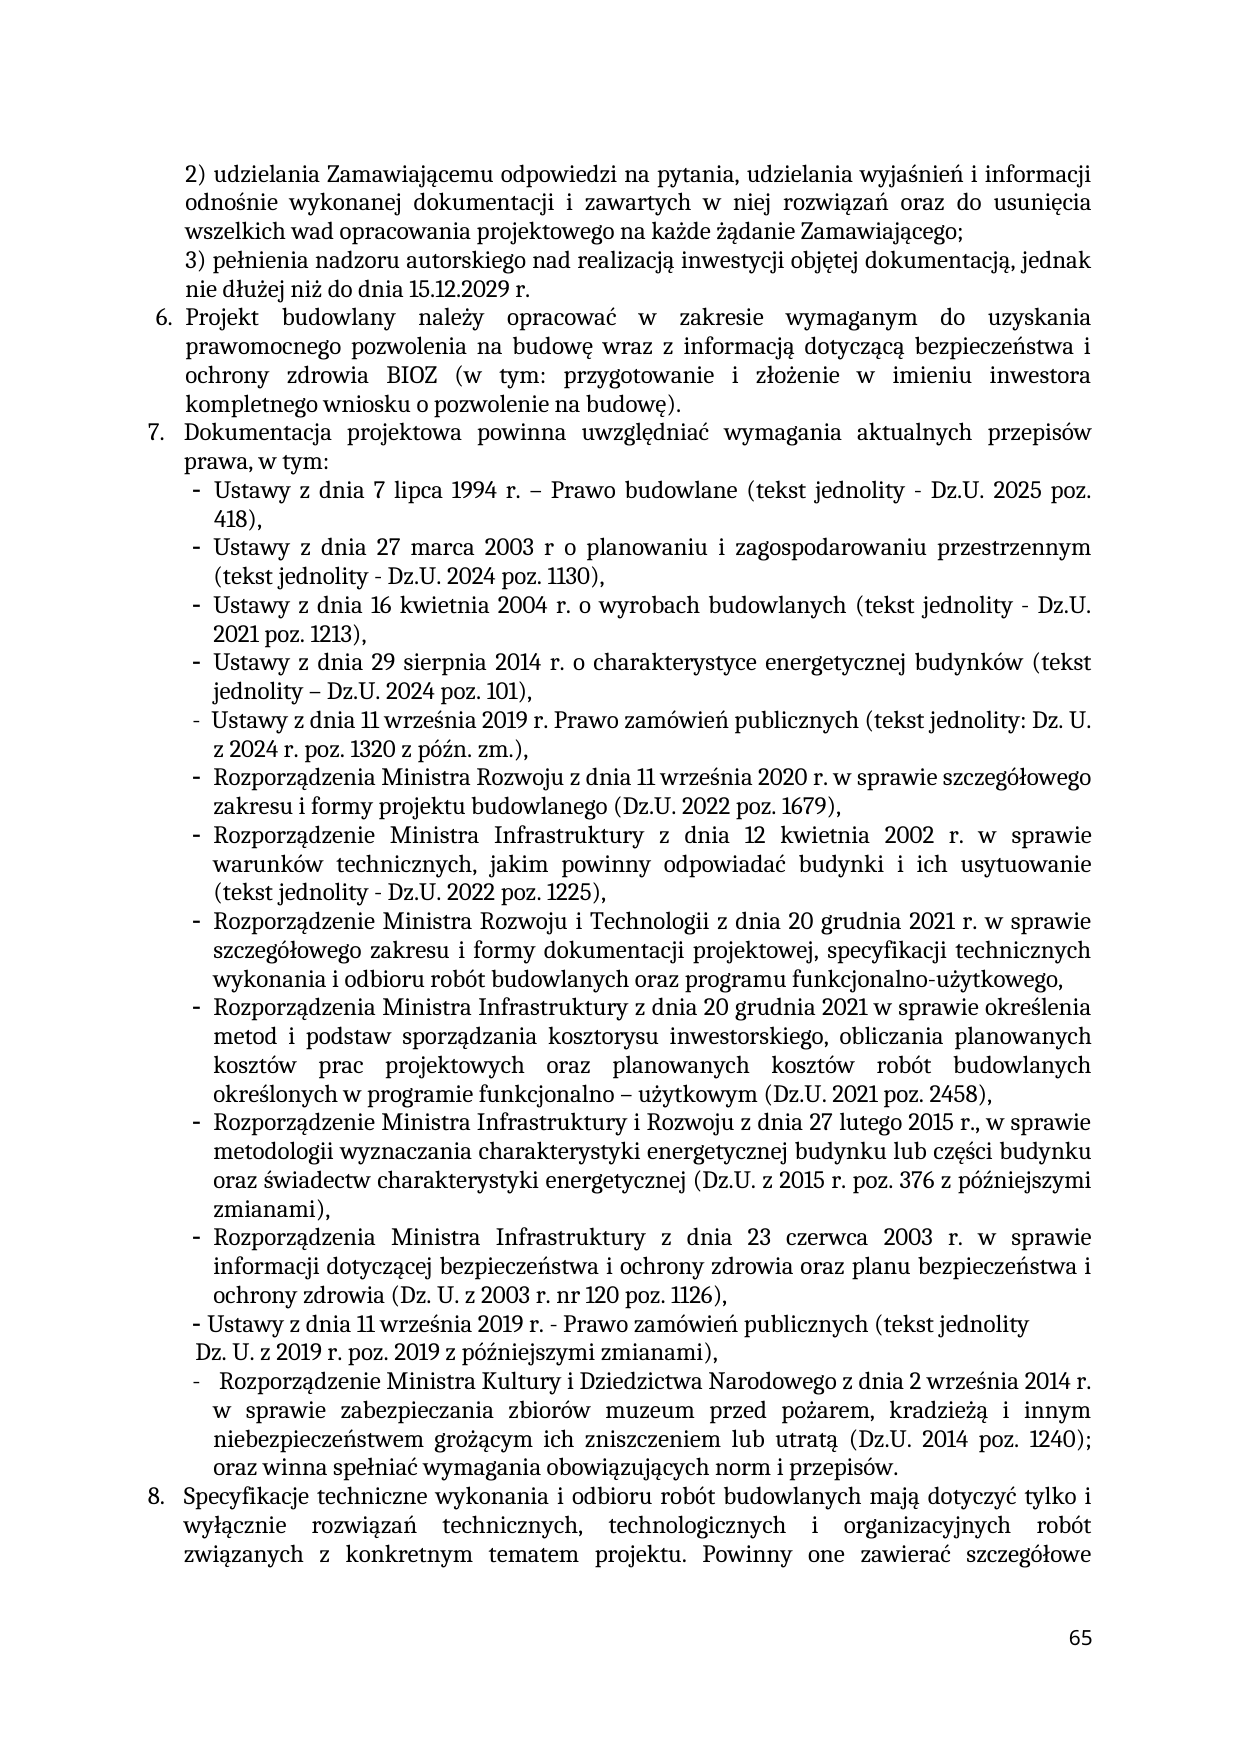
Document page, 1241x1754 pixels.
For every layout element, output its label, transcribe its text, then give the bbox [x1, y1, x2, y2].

list 2) udzielania Zamawiającemu odpowiedzi na pytania, udzielania wyjaśnień i informacji odnośnie wykonanej dokumentacji i zawartych w niej rozwiązań oraz do usunięcia wszelkich wad opracowania projektowego na każde żądanie Zamawiającego; [185, 159, 1092, 246]
text 6. Projekt budowlany należy opracować w zakresie wymaganym do uzyskania prawomocnego pozwolenia na budowę wraz z informacją dotyczącą bezpieczeństwa i ochrony zdrowia BIOZ (w tym: przygotowanie i złożenie w imieniu inwestora kompletnego wniosku o pozwolenie na budowę). [156, 303, 1092, 418]
text Ustawy z dnia 29 sierpnia 2014 r. o charakterystyce energetycznej budynków (tekst jednolity – Dz.U. 2024 poz. 101), [192, 648, 1092, 706]
text 7. Dokumentacja projektowa powinna uwzględniać wymagania aktualnych przepisów prawa, w tym: [148, 418, 1092, 476]
text Ustawy z dnia 16 kwietnia 2004 r. o wyrobach budowlanych (tekst jednolity - Dz.U. 2021 poz. 1213), [192, 591, 1092, 648]
text - Rozporządzenie Ministra Kultury i Dziedzictwa Narodowego z dnia 2 września 2014 r. w sprawie zabezpieczania zbiorów muzeum przed pożarem, kradzieżą i innym niebezpieczeństwem grożącym ich zniszczeniem lub utratą (Dz.U. 2014 poz. 1240); oraz winna spełniać wymagania obowiązujących norm i przepisów. [192, 1367, 1092, 1482]
text Rozporządzenia Ministra Rozwoju z dnia 11 września 2020 r. w sprawie szczegółowego zakresu i formy projektu budowlanego (Dz.U. 2022 poz. 1679), [192, 763, 1092, 821]
text Rozporządzenie Ministra Infrastruktury z dnia 12 kwietnia 2002 r. w sprawie warunków technicznych, jakim powinny odpowiadać budynki i ich usytuowanie (tekst jednolity - Dz.U. 2022 poz. 1225), [192, 821, 1092, 907]
text Rozporządzenie Ministra Infrastruktury i Rozwoju z dnia 27 lutego 2015 r., w sprawie metodologii wyznaczania charakterystyki energetycznej budynku lub części budynku oraz świadectw charakterystyki energetycznej (Dz.U. z 2015 r. poz. 376 z późniejszymi zmianami), [192, 1108, 1092, 1223]
text Rozporządzenie Ministra Rozwoju i Technologii z dnia 20 grudnia 2021 r. w sprawie szczegółowego zakresu i formy dokumentacji projektowej, specyfikacji technicznych wykonania i odbioru robót budowlanych oraz programu funkcjonalno-użytkowego, [192, 907, 1092, 993]
text Rozporządzenia Ministra Infrastruktury z dnia 20 grudnia 2021 w sprawie określenia metod i podstaw sporządzania kosztorysu inwestorskiego, obliczania planowanych kosztów prac projektowych oraz planowanych kosztów robót budowlanych określonych w programie funkcjonalno – użytkowym (Dz.U. 2021 poz. 2458), [192, 993, 1092, 1108]
text Ustawy z dnia 11 września 2019 r. - Prawo zamówień publicznych (tekst jednolity Dz. U. z 2019 r. poz. 2019 z późniejszymi zmianami), [192, 1309, 1092, 1367]
text Rozporządzenia Ministra Infrastruktury z dnia 23 czerwca 2003 r. w sprawie informacji dotyczącej bezpieczeństwa i ochrony zdrowia oraz planu bezpieczeństwa i ochrony zdrowia (Dz. U. z 2003 r. nr 120 poz. 1126), [192, 1223, 1092, 1309]
text Ustawy z dnia 7 lipca 1994 r. – Prawo budowlane (tekst jednolity - Dz.U. 2025 poz. 418), [192, 476, 1092, 533]
text Ustawy z dnia 27 marca 2003 r o planowaniu i zagospodarowaniu przestrzennym (tekst jednolity - Dz.U. 2024 poz. 1130), [192, 533, 1092, 591]
list 3) pełnienia nadzoru autorskiego nad realizacją inwestycji objętej dokumentacją, jednak nie dłużej niż do dnia 15.12.2029 r. [185, 246, 1092, 303]
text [148, 1482, 1092, 1568]
text - Ustawy z dnia 11 września 2019 r. Prawo zamówień publicznych (tekst jednolity: Dz. U. z 2024 r. poz. 1320 z późn. zm.), [192, 706, 1092, 763]
